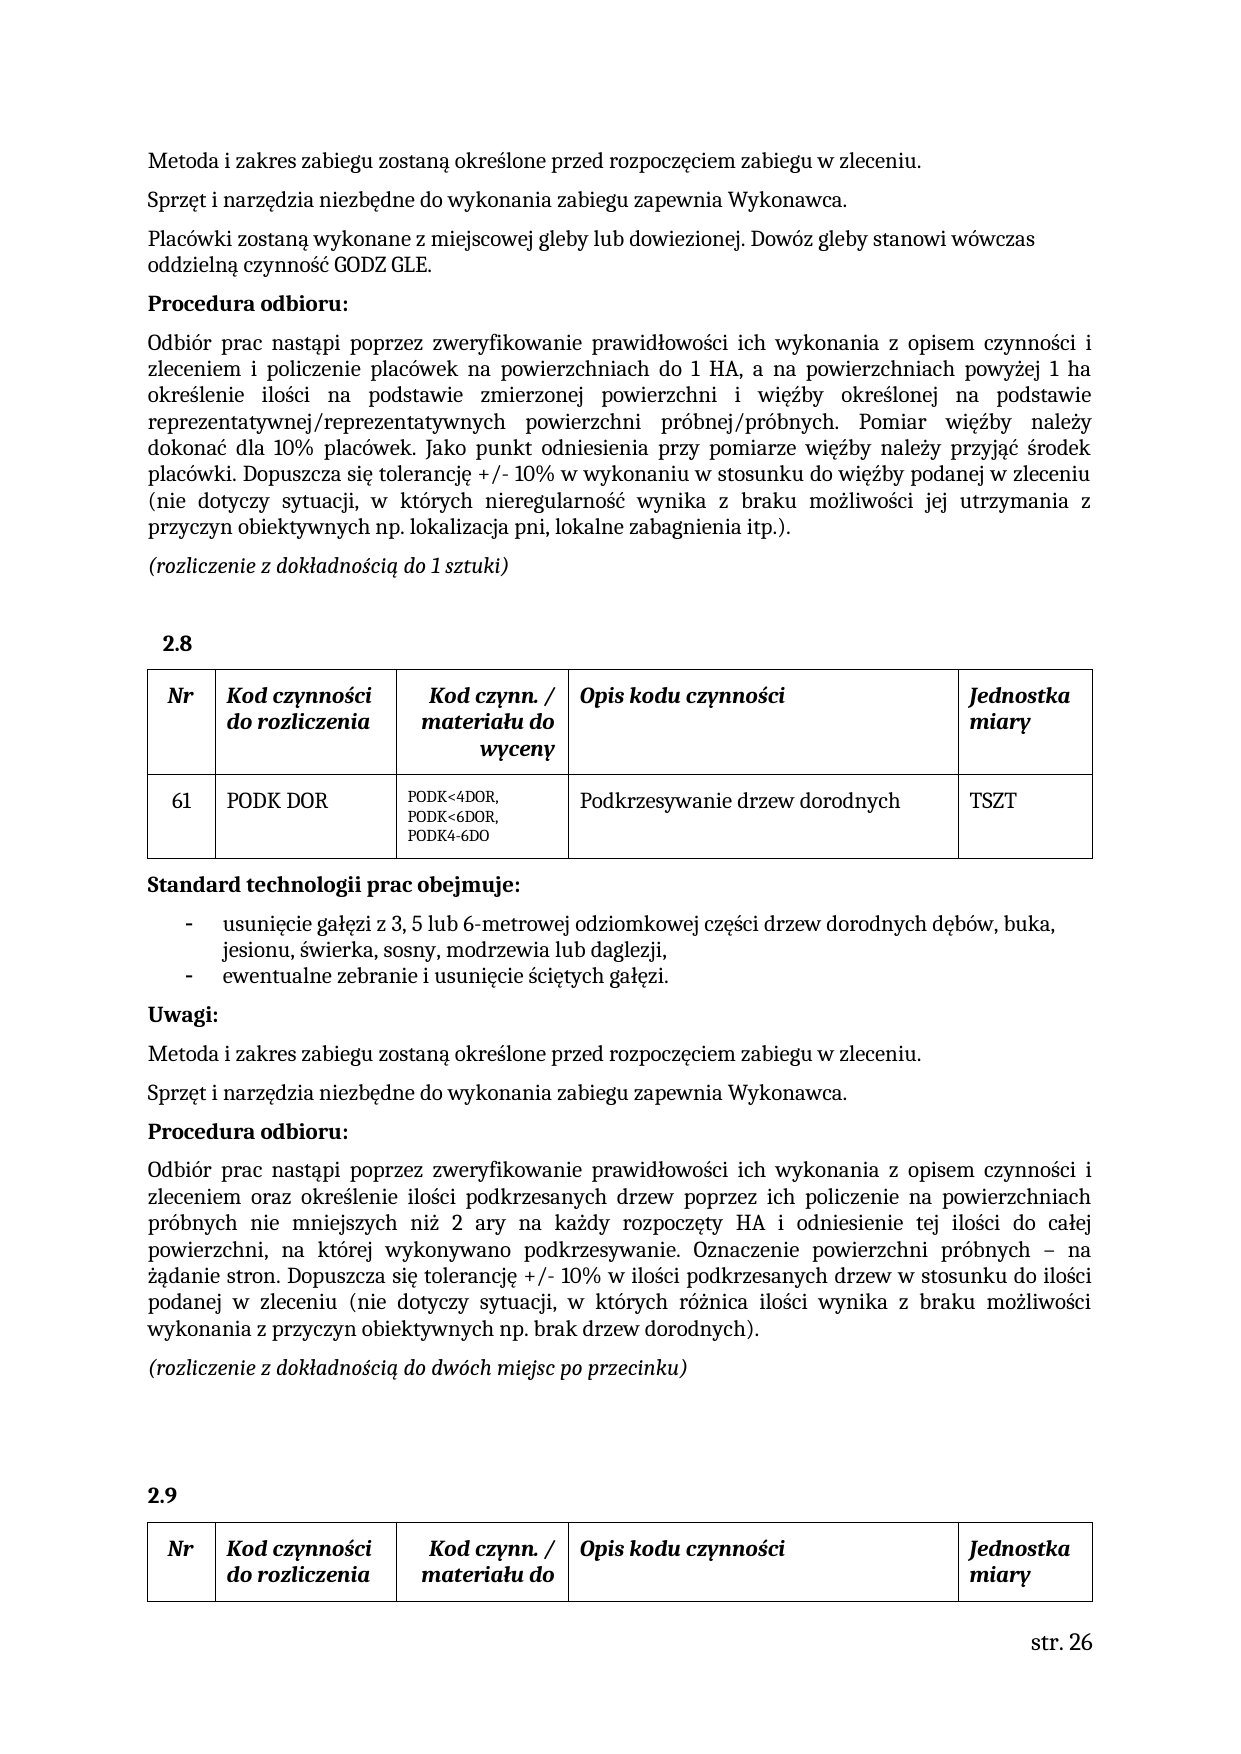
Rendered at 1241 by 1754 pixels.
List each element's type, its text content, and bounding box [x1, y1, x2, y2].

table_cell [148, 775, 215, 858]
text Procedura odbioru: [148, 1118, 1093, 1145]
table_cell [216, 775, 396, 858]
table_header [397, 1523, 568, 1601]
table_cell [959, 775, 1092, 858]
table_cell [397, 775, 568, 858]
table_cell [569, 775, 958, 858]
text Odbiór prac nastąpi poprzez zweryfikowanie prawidłowości ich wykonania z opisem czynności i zleceniem i policzenie placówek na powierzchniach do 1 HA, a na powierzchniach powyżej 1 ha określenie ilości na podstawie zmierzonej powierzchni i więźby określonej na podstawie reprezentatywnej/reprezentatywnych powierzchni próbnej/próbnych. Pomiar więźby należy dokonać dla 10% placówek. Jako punkt odniesienia przy pomiarze więźby należy przyjąć środek placówki. Dopuszcza się tolerancję +/- 10% w wykonaniu w stosunku do więźby podanej w zleceniu (nie dotyczy sytuacji, w których nieregularność wynika z braku możliwości jej utrzymania z przyczyn obiektywnych np. lokalizacja pni, lokalne zabagnienia itp.). [148, 329, 1093, 540]
list ewentualne zebranie i usunięcie ściętych gałęzi. [185, 963, 1093, 989]
text Uwagi: [148, 1002, 1093, 1028]
text (rozliczenie z dokładnością do 1 sztuki) [148, 553, 1093, 579]
text Metoda i zakres zabiegu zostaną określone przed rozpoczęciem zabiegu w zleceniu. [148, 148, 1093, 174]
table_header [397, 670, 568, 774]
list usunięcie gałęzi z 3, 5 lub 6-metrowej odziomkowej części drzew dorodnych dębów, buka, jesionu, świerka, sosny, modrzewia lub daglezji, [185, 910, 1093, 963]
text Standard technologii prac obejmuje: [148, 871, 1093, 898]
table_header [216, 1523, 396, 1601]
text (rozliczenie z dokładnością do dwóch miejsc po przecinku) [148, 1354, 1093, 1381]
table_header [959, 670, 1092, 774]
text Procedura odbioru: [148, 291, 1093, 317]
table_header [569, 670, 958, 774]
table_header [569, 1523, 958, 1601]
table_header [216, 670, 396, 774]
text Metoda i zakres zabiegu zostaną określone przed rozpoczęciem zabiegu w zleceniu. [148, 1041, 1093, 1067]
text 2.8 [148, 630, 1093, 657]
text 2.9 [148, 1483, 1093, 1509]
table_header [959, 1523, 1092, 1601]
text Odbiór prac nastąpi poprzez zweryfikowanie prawidłowości ich wykonania z opisem czynności i zleceniem oraz określenie ilości podkrzesanych drzew poprzez ich policzenie na powierzchniach próbnych nie mniejszych niż 2 ary na każdy rozpoczęty HA i odniesienie tej ilości do całej powierzchni, na której wykonywano podkrzesywanie. Oznaczenie powierzchni próbnych – na żądanie stron. Dopuszcza się tolerancję +/- 10% w ilości podkrzesanych drzew w stosunku do ilości podanej w zleceniu (nie dotyczy sytuacji, w których różnica ilości wynika z braku możliwości wykonania z przyczyn obiektywnych np. brak drzew dorodnych). [148, 1157, 1093, 1342]
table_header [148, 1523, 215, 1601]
text Sprzęt i narzędzia niezbędne do wykonania zabiegu zapewnia Wykonawca. [148, 1079, 1093, 1106]
text Placówki zostaną wykonane z miejscowej gleby lub dowiezionej. Dowóz gleby stanowi wówczas oddzielną czynność GODZ GLE. [148, 225, 1093, 278]
text Sprzęt i narzędzia niezbędne do wykonania zabiegu zapewnia Wykonawca. [148, 186, 1093, 213]
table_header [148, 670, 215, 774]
